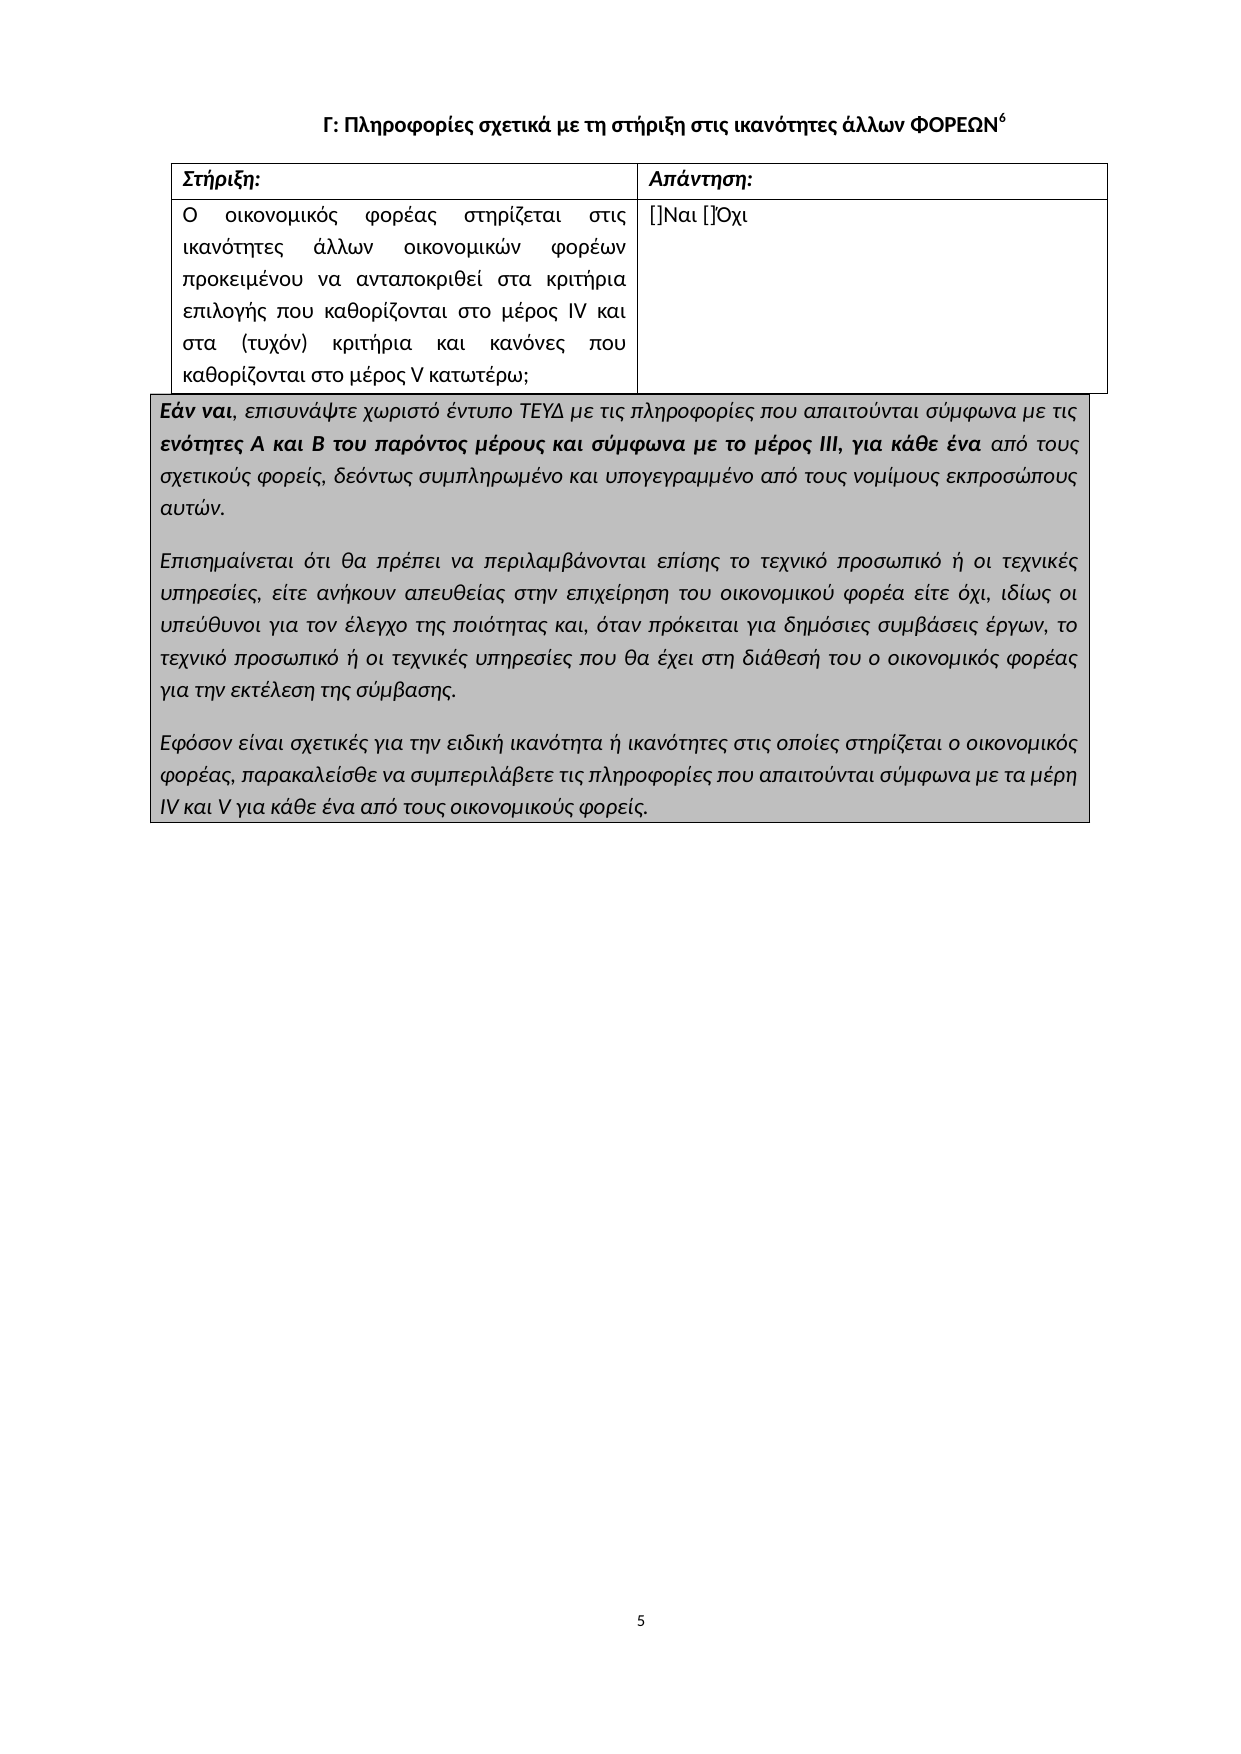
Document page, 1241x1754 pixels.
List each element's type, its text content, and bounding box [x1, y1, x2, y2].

text Γ: Πληροφορίες σχετικά με τη στήριξη στις ικανότητες άλλων ΦΟΡΕΩΝ [248, 110, 1081, 138]
table_cell Ο οικονομικός φορέας στηρίζεται στις ικανότητες άλλων οικονομικών φορέων προκειμένου να ανταποκριθεί στα κριτήρια επιλογής που καθορίζονται στο μέρος IV και στα (τυχόν) κριτήρια και κανόνες που καθορίζονται στο μέρος V κατωτέρω; [172, 200, 637, 392]
table_header Στήριξη: [172, 164, 637, 199]
table_header Απάντηση: [638, 164, 1107, 199]
text Επισημαίνεται ότι θα πρέπει να περιλαμβάνονται επίσης το τεχνικό προσωπικό ή οι τεχνικές υπηρεσίες, είτε ανήκουν απευθείας στην επιχείρηση του οικονομικού φορέα είτε όχι, ιδίως οι υπεύθυνοι για τον έλεγχο της ποιότητας και, όταν πρόκειται για δημόσιες συμβάσεις έργων, το τεχνικό προσωπικό ή οι τεχνικές υπηρεσίες που θα έχει στη διάθεσή του ο οικονομικός φορέας για την εκτέλεση της σύμβασης. [151, 543, 1089, 703]
table_cell []Ναι []Όχι [638, 200, 1107, 392]
text Εάν ναι, επισυνάψτε χωριστό έντυπο ΤΕΥΔ με τις πληροφορίες που απαιτούνται σύμφωνα με τις ενότητες Α και Β του παρόντος μέρους και σύμφωνα με το μέρος ΙΙΙ, για κάθε ένα από τους σχετικούς φορείς, δεόντως συμπληρωμένο και υπογεγραμμένο από τους νομίμους εκπροσώπους αυτών. [151, 395, 1089, 521]
text Εφόσον είναι σχετικές για την ειδική ικανότητα ή ικανότητες στις οποίες στηρίζεται ο οικονομικός φορέας, παρακαλείσθε να συμπεριλάβετε τις πληροφορίες που απαιτούνται σύμφωνα με τα μέρη IV και V για κάθε ένα από τους οικονομικούς φορείς. [151, 725, 1089, 822]
